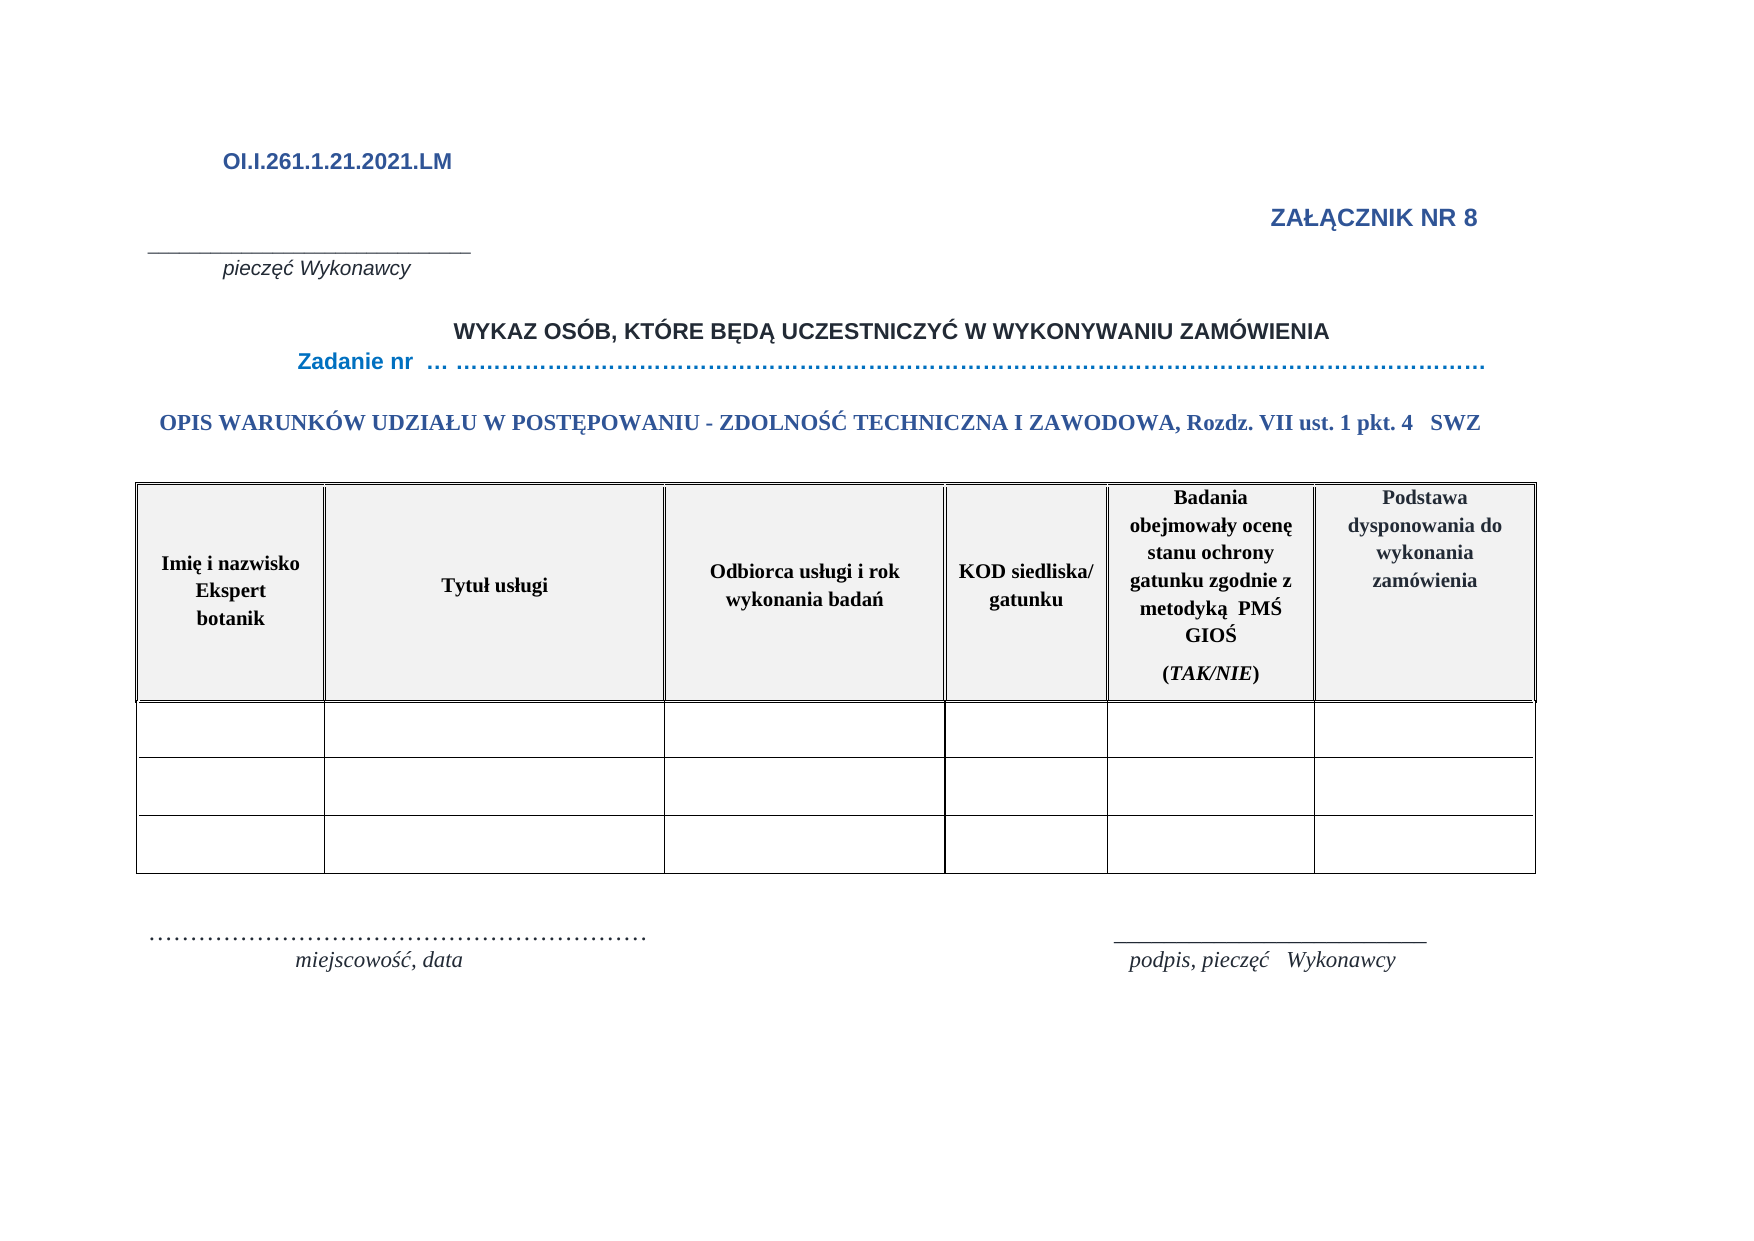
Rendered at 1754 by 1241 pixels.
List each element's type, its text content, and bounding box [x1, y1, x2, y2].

table_cell [1315, 815, 1535, 873]
table_cell [665, 758, 944, 814]
table_cell [1315, 700, 1535, 757]
table_cell [665, 816, 944, 873]
table_cell [137, 700, 324, 757]
table_cell [325, 758, 664, 814]
text WYKAZ OSÓB, KTÓRE BĘDĄ UCZESTNICZYĆ W WYKONYWANIU ZAMÓWIENIA [177, 318, 1606, 344]
table_cell [1108, 758, 1314, 814]
table_header KOD siedliska/ gatunku [945, 485, 1107, 700]
text Zadanie nr … ……………………………………………………………………………………………………………………… [177, 348, 1606, 374]
text OPIS WARUNKÓW UDZIAŁU W POSTĘPOWANIU - ZDOLNOŚĆ TECHNICZNA I ZAWODOWA, Rozdz. VII ust. 1 pkt. 4 SWZ [148, 409, 1606, 435]
table_cell [1315, 757, 1535, 814]
table_cell [946, 758, 1107, 814]
text _______________________________ [148, 231, 1606, 256]
table_cell [325, 703, 664, 757]
table_header Odbiorca usługi i rok wykonania badań [664, 483, 945, 700]
table_cell [946, 816, 1107, 873]
table_header Tytuł usługi [325, 485, 664, 700]
table_cell [946, 703, 1107, 757]
table_cell [137, 815, 324, 873]
table_header Podstawa dysponowania do wykonania zamówienia [1314, 485, 1534, 700]
table_cell [325, 816, 664, 873]
text pieczęć Wykonawcy [148, 256, 1606, 279]
text …………………………………………………… _________________________ [148, 917, 1606, 946]
text miejscowość, data podpis, pieczęć Wykonawcy [148, 946, 1606, 972]
table_header Badania obejmowały ocenę stanu ochrony gatunku zgodnie z metodyką PMŚ GIOŚ (TAK/NIE) [1108, 485, 1314, 700]
subtitle ZAŁĄCZNIK NR 8 [15, 203, 1754, 231]
table_cell [665, 703, 944, 757]
list OI.I.261.1.21.2021.LM [223, 148, 1606, 174]
table_cell [1108, 703, 1314, 757]
table_cell [1108, 816, 1314, 873]
table_header Imię i nazwisko Ekspert botanik [136, 483, 325, 700]
table_cell [137, 757, 324, 814]
